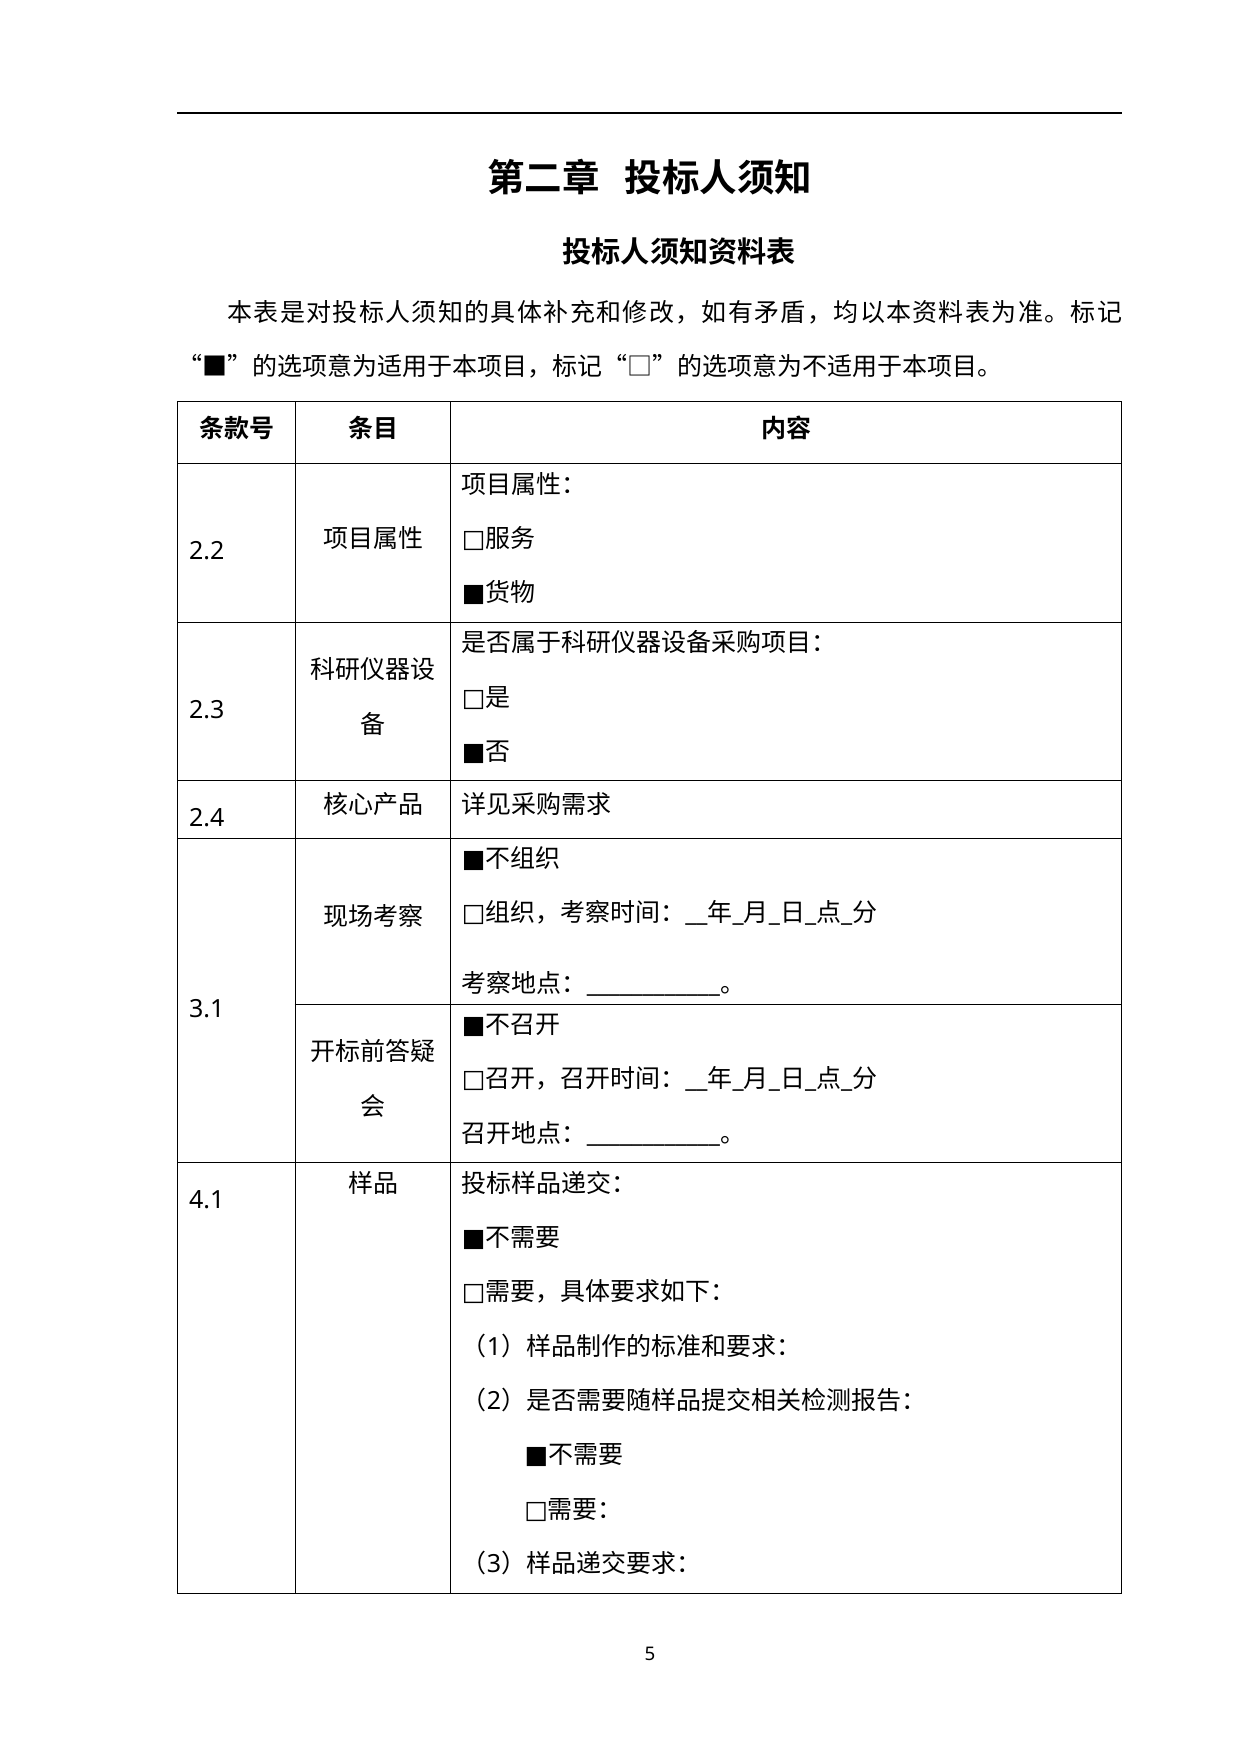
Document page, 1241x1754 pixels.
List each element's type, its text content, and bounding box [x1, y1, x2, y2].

table_cell 核心产品 [296, 781, 450, 837]
table_cell ■不组织 □组织，考察时间：__年_月_日_点_分 考察地点：____________。 [451, 839, 1121, 1003]
subtitle 投标人须知资料表 [177, 229, 1122, 271]
table_cell 样品 [296, 1163, 450, 1592]
table_header 内容 [451, 402, 1121, 463]
table_cell 现场考察 [296, 839, 450, 1003]
table_cell 4.1 [178, 1163, 295, 1592]
table_cell 项目属性 [296, 464, 450, 622]
table_cell ■不召开 □召开，召开时间：__年_月_日_点_分 召开地点：____________。 [451, 1005, 1121, 1162]
table_cell 2.3 [178, 623, 295, 780]
table_cell 是否属于科研仪器设备采购项目： □是 ■否 [451, 623, 1121, 780]
table_cell 项目属性： □服务 ■货物 [451, 464, 1121, 622]
table_cell 详见采购需求 [451, 781, 1121, 837]
table_cell 2.2 [178, 464, 295, 622]
table_cell 3.1 [178, 839, 295, 1162]
table_cell 2.4 [178, 781, 295, 837]
text 第二章 投标人须知 [177, 148, 1122, 202]
table_cell 科研仪器设备 [296, 623, 450, 780]
text 本表是对投标人须知的具体补充和修改，如有矛盾，均以本资料表为准。标记“■”的选项意为适用于本项目，标记“□”的选项意为不适用于本项目。 [177, 292, 1122, 383]
table_header 条目 [296, 402, 450, 463]
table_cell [451, 1163, 1121, 1592]
table_cell 开标前答疑会 [296, 1005, 450, 1162]
table_header 条款号 [178, 402, 295, 463]
